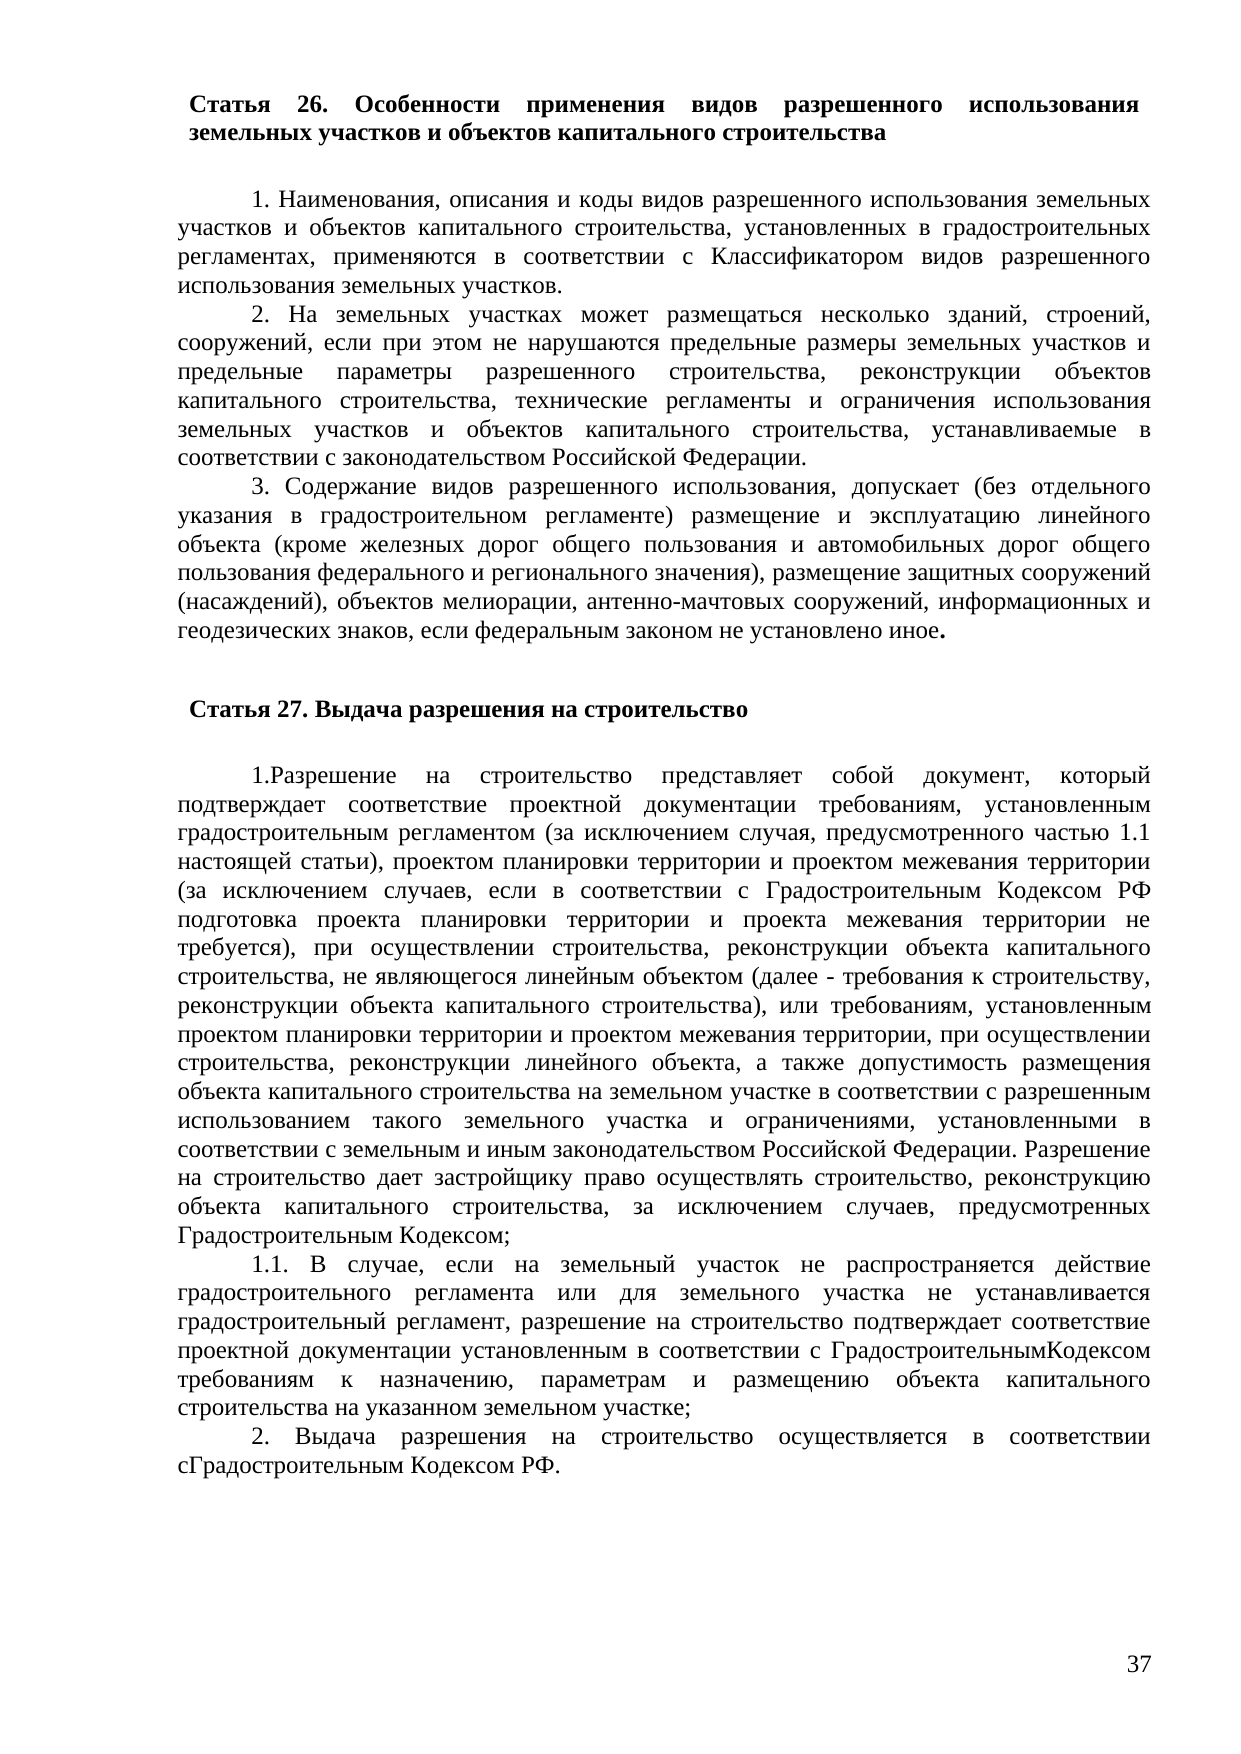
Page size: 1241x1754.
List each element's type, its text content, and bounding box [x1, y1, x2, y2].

text 2. Выдача разрешения на строительство осуществляется в соответствии сГрадостроительным Кодексом РФ. [177, 1421, 1152, 1479]
text 2. На земельных участках может размещаться несколько зданий, строений, сооружений, если при этом не нарушаются предельные размеры земельных участков и предельные параметры разрешенного строительства, реконструкции объектов капитального строительства, технические регламенты и ограничения использования земельных участков и объектов капитального строительства, устанавливаемые в соответствии с законодательством Российской Федерации. [177, 299, 1152, 471]
text Статья 27. Выдача разрешения на строительство [189, 694, 1140, 722]
text 3. Содержание видов разрешенного использования, допускает (без отдельного указания в градостроительном регламенте) размещение и эксплуатацию линейного объекта (кроме железных дорог общего пользования и автомобильных дорог общего пользования федерального и регионального значения), размещение защитных сооружений (насаждений), объектов мелиорации, антенно-мачтовых сооружений, информационных и геодезических знаков, если федеральным законом не установлено иное. [177, 471, 1152, 644]
text Статья 26. Особенности применения видов разрешенного использования земельных участков и объектов капитального строительства [189, 89, 1140, 146]
text 1.Разрешение на строительство представляет собой документ, который подтверждает соответствие проектной документации требованиям, установленным градостроительным регламентом (за исключением случая, предусмотренного частью 1.1 настоящей статьи), проектом планировки территории и проектом межевания территории (за исключением случаев, если в соответствии с Градостроительным Кодексом РФ подготовка проекта планировки территории и проекта межевания территории не требуется), при осуществлении строительства, реконструкции объекта капитального строительства, не являющегося линейным объектом (далее - требования к строительству, реконструкции объекта капитального строительства), или требованиям, установленным проектом планировки территории и проектом межевания территории, при осуществлении строительства, реконструкции линейного объекта, а также допустимость размещения объекта капитального строительства на земельном участке в соответствии с разрешенным использованием такого земельного участка и ограничениями, установленными в соответствии с земельным и иным законодательством Российской Федерации. Разрешение на строительство дает застройщику право осуществлять строительство, реконструкцию объекта капитального строительства, за исключением случаев, предусмотренных Градостроительным Кодексом; [177, 760, 1152, 1249]
text 1. Наименования, описания и коды видов разрешенного использования земельных участков и объектов капитального строительства, установленных в градостроительных регламентах, применяются в соответствии с Классификатором видов разрешенного использования земельных участков. [177, 184, 1152, 299]
text 1.1. В случае, если на земельный участок не распространяется действие градостроительного регламента или для земельного участка не устанавливается градостроительный регламент, разрешение на строительство подтверждает соответствие проектной документации установленным в соответствии с ГрадостроительнымКодексом требованиям к назначению, параметрам и размещению объекта капитального строительства на указанном земельном участке; [177, 1249, 1152, 1421]
